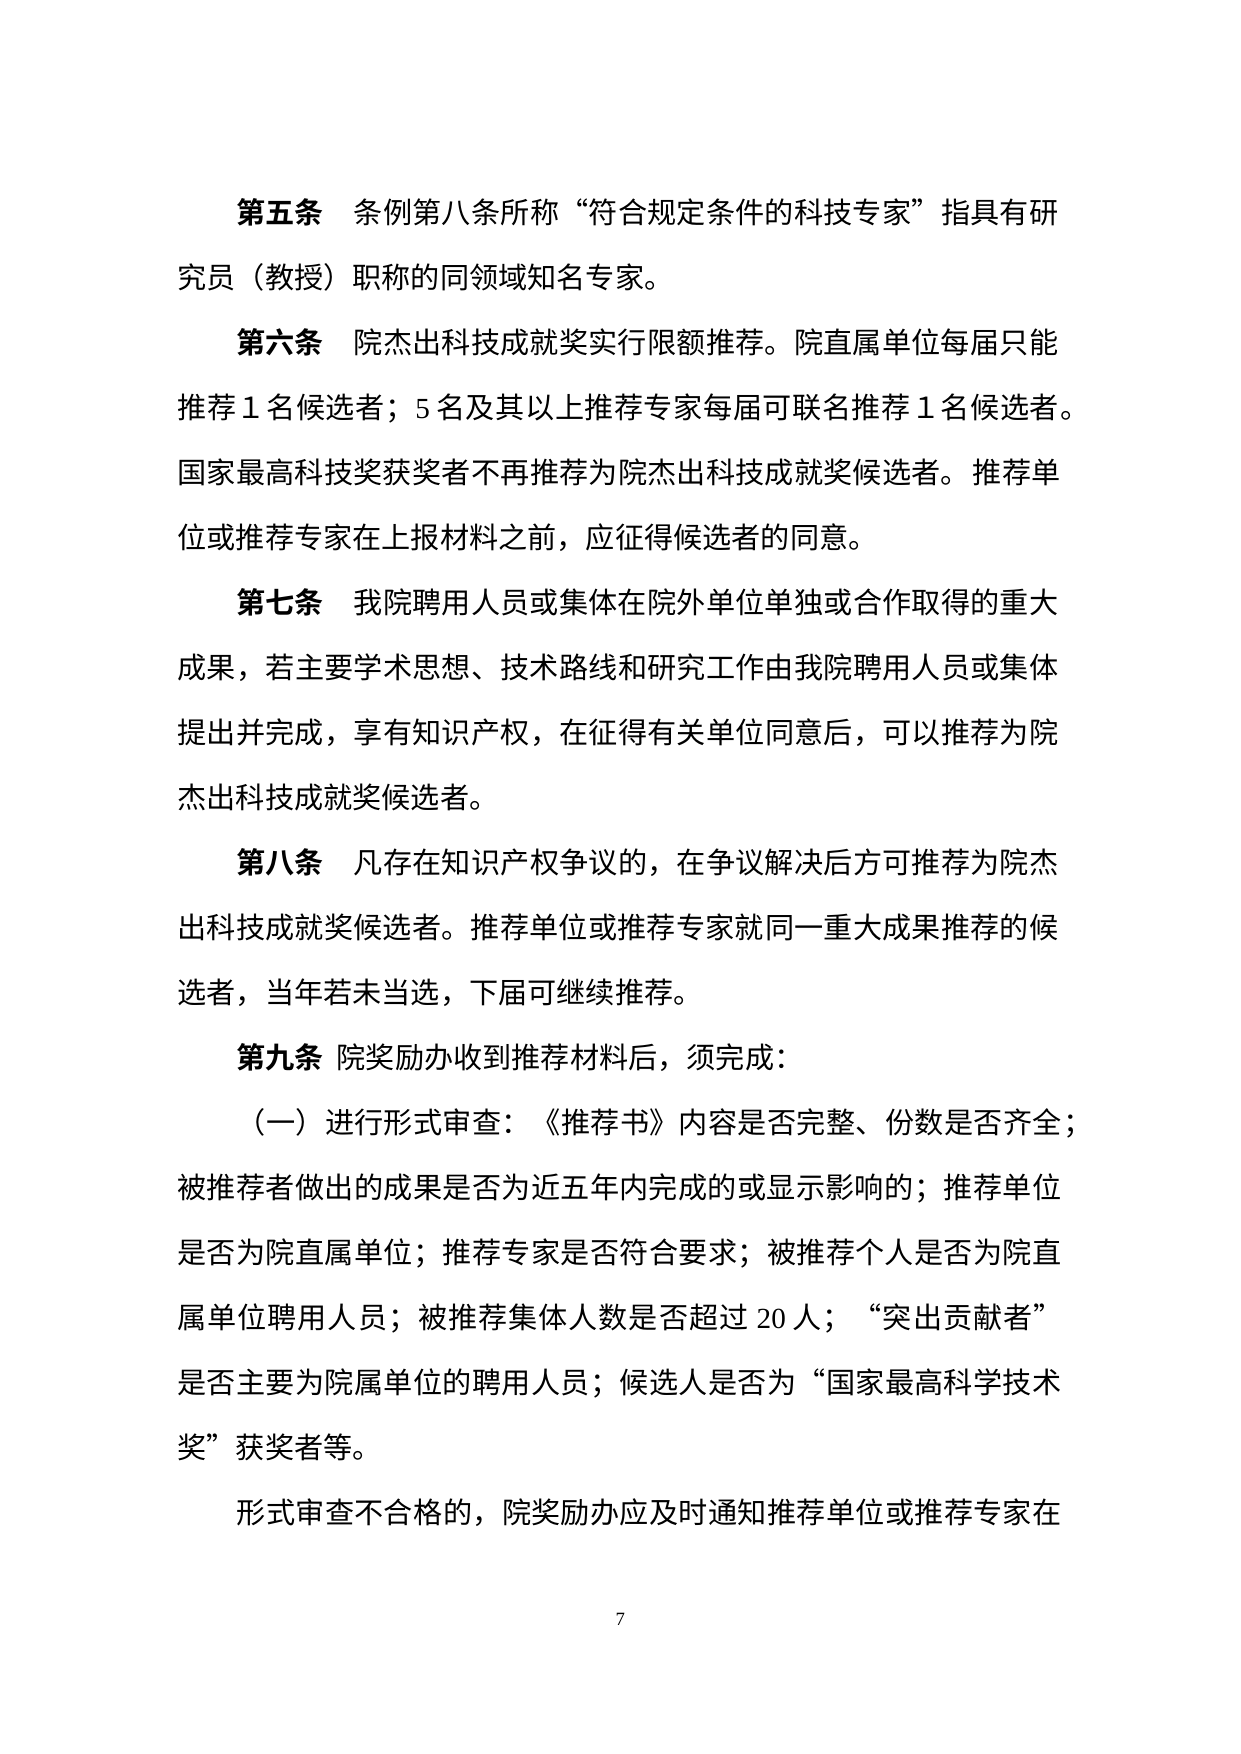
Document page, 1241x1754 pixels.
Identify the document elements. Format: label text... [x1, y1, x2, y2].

text 第六条 院杰出科技成就奖实行限额推荐。院直属单位每届只能推荐１名候选者；5名及其以上推荐专家每届可联名推荐１名候选者。国家最高科技奖获奖者不再推荐为院杰出科技成就奖候选者。推荐单位或推荐专家在上报材料之前，应征得候选者的同意。 [177, 308, 1061, 568]
text 第五条 条例第八条所称“符合规定条件的科技专家”指具有研究员（教授）职称的同领域知名专家。 [177, 178, 1061, 308]
text 第八条 凡存在知识产权争议的，在争议解决后方可推荐为院杰出科技成就奖候选者。推荐单位或推荐专家就同一重大成果推荐的候选者，当年若未当选，下届可继续推荐。 [177, 828, 1061, 1023]
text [177, 1478, 1063, 1543]
text 第九条 院奖励办收到推荐材料后，须完成： [177, 1023, 1061, 1088]
text （一）进行形式审查：《推荐书》内容是否完整、份数是否齐全；被推荐者做出的成果是否为近五年内完成的或显示影响的；推荐单位是否为院直属单位；推荐专家是否符合要求；被推荐个人是否为院直属单位聘用人员；被推荐集体人数是否超过20人；“突出贡献者”是否主要为院属单位的聘用人员；候选人是否为“国家最高科学技术奖”获奖者等。 [177, 1088, 1063, 1478]
text 第七条 我院聘用人员或集体在院外单位单独或合作取得的重大成果，若主要学术思想、技术路线和研究工作由我院聘用人员或集体提出并完成，享有知识产权，在征得有关单位同意后，可以推荐为院杰出科技成就奖候选者。 [177, 568, 1061, 828]
